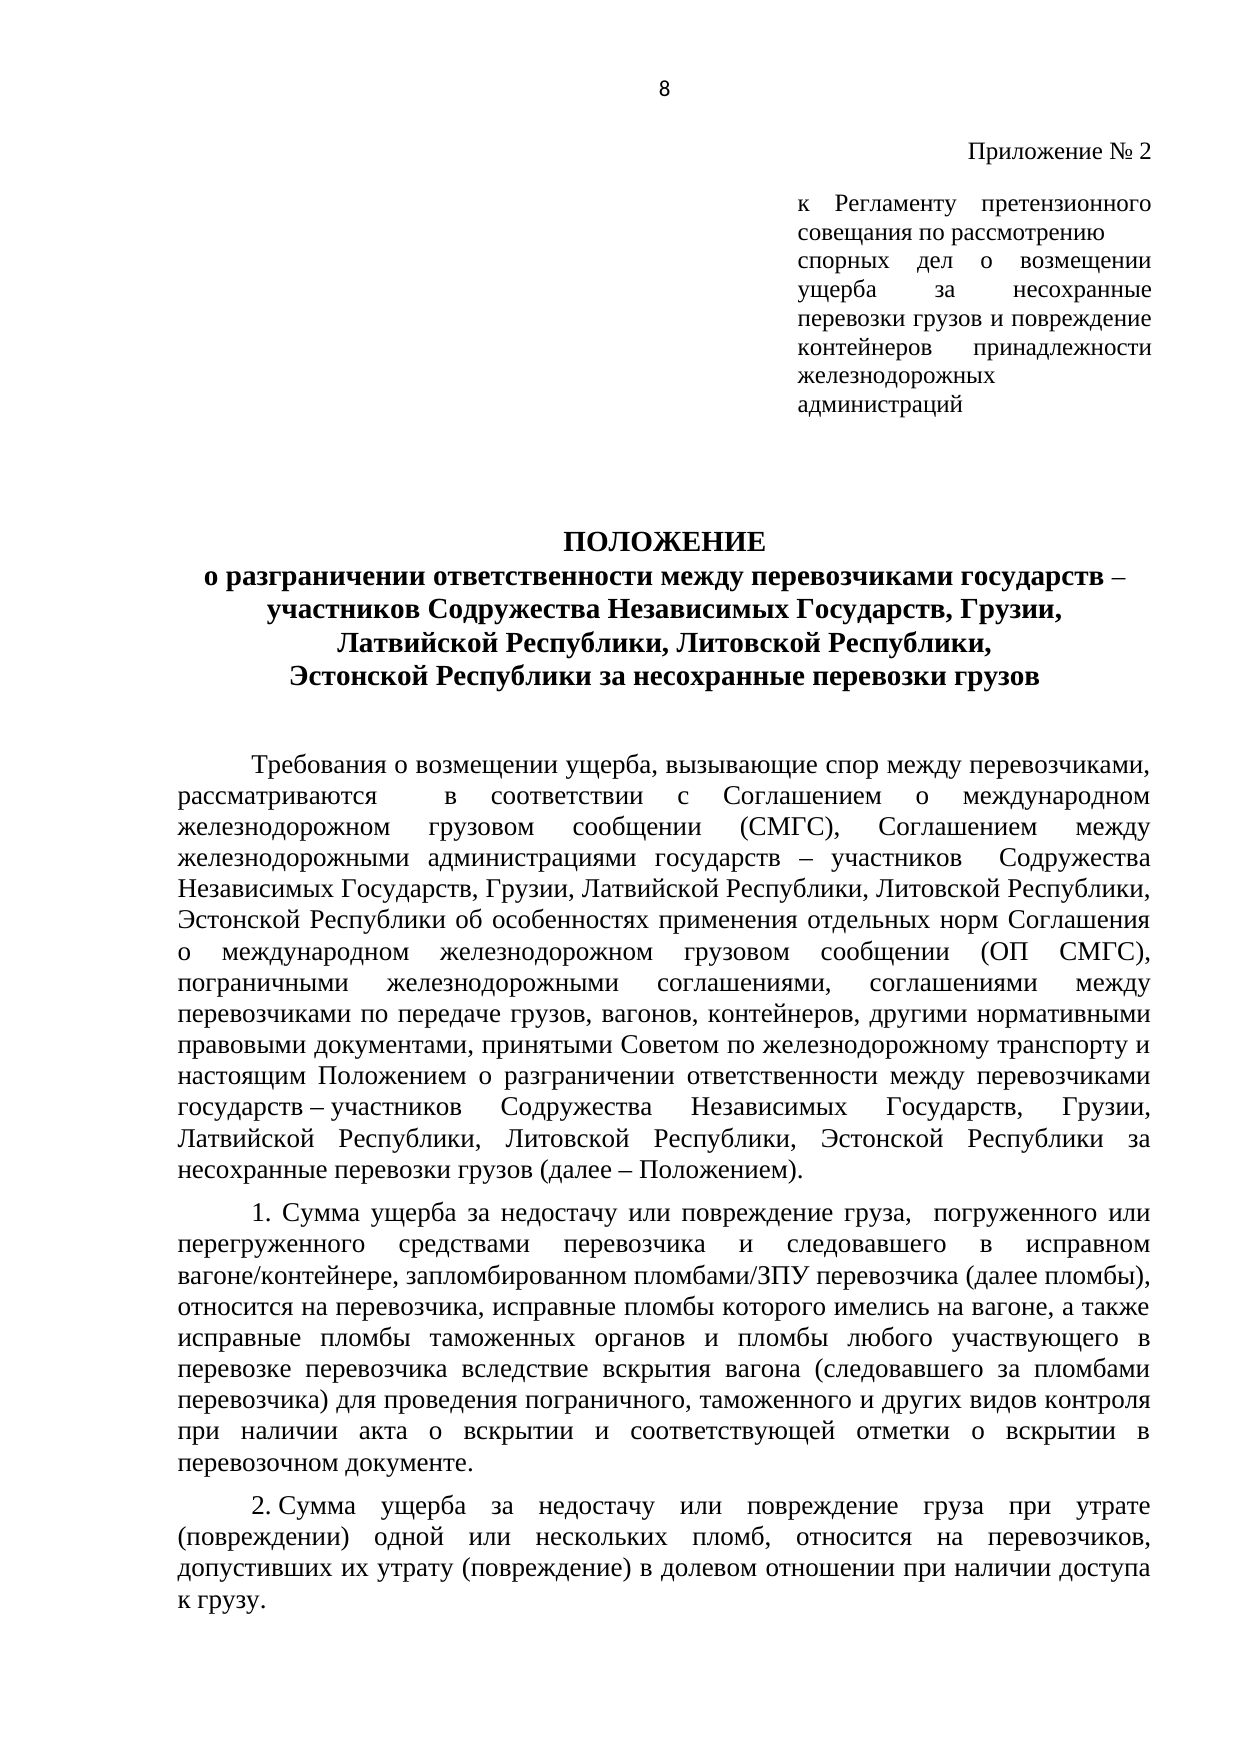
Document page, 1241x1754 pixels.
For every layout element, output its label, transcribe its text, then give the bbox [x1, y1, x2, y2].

text спорных дел о возмещении ущерба за несохранные перевозки грузов и повреждение контейнеров принадлежности железнодорожных администраций [797, 246, 1152, 418]
text 2. Сумма ущерба за недостачу или повреждение груза при утрате (повреждении) одной или нескольких пломб, относится на перевозчиков, допустивших их утрату (повреждение) в долевом отношении при наличии доступа к грузу. [177, 1489, 1152, 1614]
title Эстонской Республики за несохранные перевозки грузов [177, 658, 1152, 692]
title о разграничении ответственности между перевозчиками государств –участников Содружества Независимых Государств, Грузии, [177, 558, 1152, 625]
title ПОЛОЖЕНИЕ [177, 524, 1152, 558]
title Латвийской Республики, Литовской Республики, [177, 625, 1152, 658]
text 1. Сумма ущерба за недостачу или повреждение груза, погруженного или перегруженного средствами перевозчика и следовавшего в исправном вагоне/контейнере, запломбированном пломбами/ЗПУ перевозчика (далее пломбы), относится на перевозчика, исправные пломбы которого имелись на вагоне, а также исправные пломбы таможенных органов и пломбы любого участвующего в перевозке перевозчика вследствие вскрытия вагона (следовавшего за пломбами перевозчика) для проведения пограничного, таможенного и других видов контроля при наличии акта о вскрытии и соответствующей отметки о вскрытии в перевозочном документе. [177, 1196, 1152, 1477]
text Требования о возмещении ущерба, вызывающие спор между перевозчиками, рассматриваются в соответствии с Соглашением о международном железнодорожном грузовом сообщении (СМГС), Соглашением между железнодорожными администрациями государств – участников Содружества Независимых Государств, Грузии, Латвийской Республики, Литовской Республики, Эстонской Республики об особенностях применения отдельных норм Соглашения о международном железнодорожном грузовом сообщении (ОП СМГС), пограничными железнодорожными соглашениями, соглашениями между перевозчиками по передаче грузов, вагонов, контейнеров, другими нормативными правовыми документами, принятыми Советом по железнодорожному транспорту и настоящим Положением о разграничении ответственности между перевозчиками государств – участников Содружества Независимых Государств, Грузии, Латвийской Республики, Литовской Республики, Эстонской Республики за несохранные перевозки грузов (далее – Положением). [177, 748, 1152, 1184]
text Приложение № 2 [177, 130, 1152, 167]
text к Регламенту претензионного совещания по рассмотрению [797, 188, 1152, 246]
